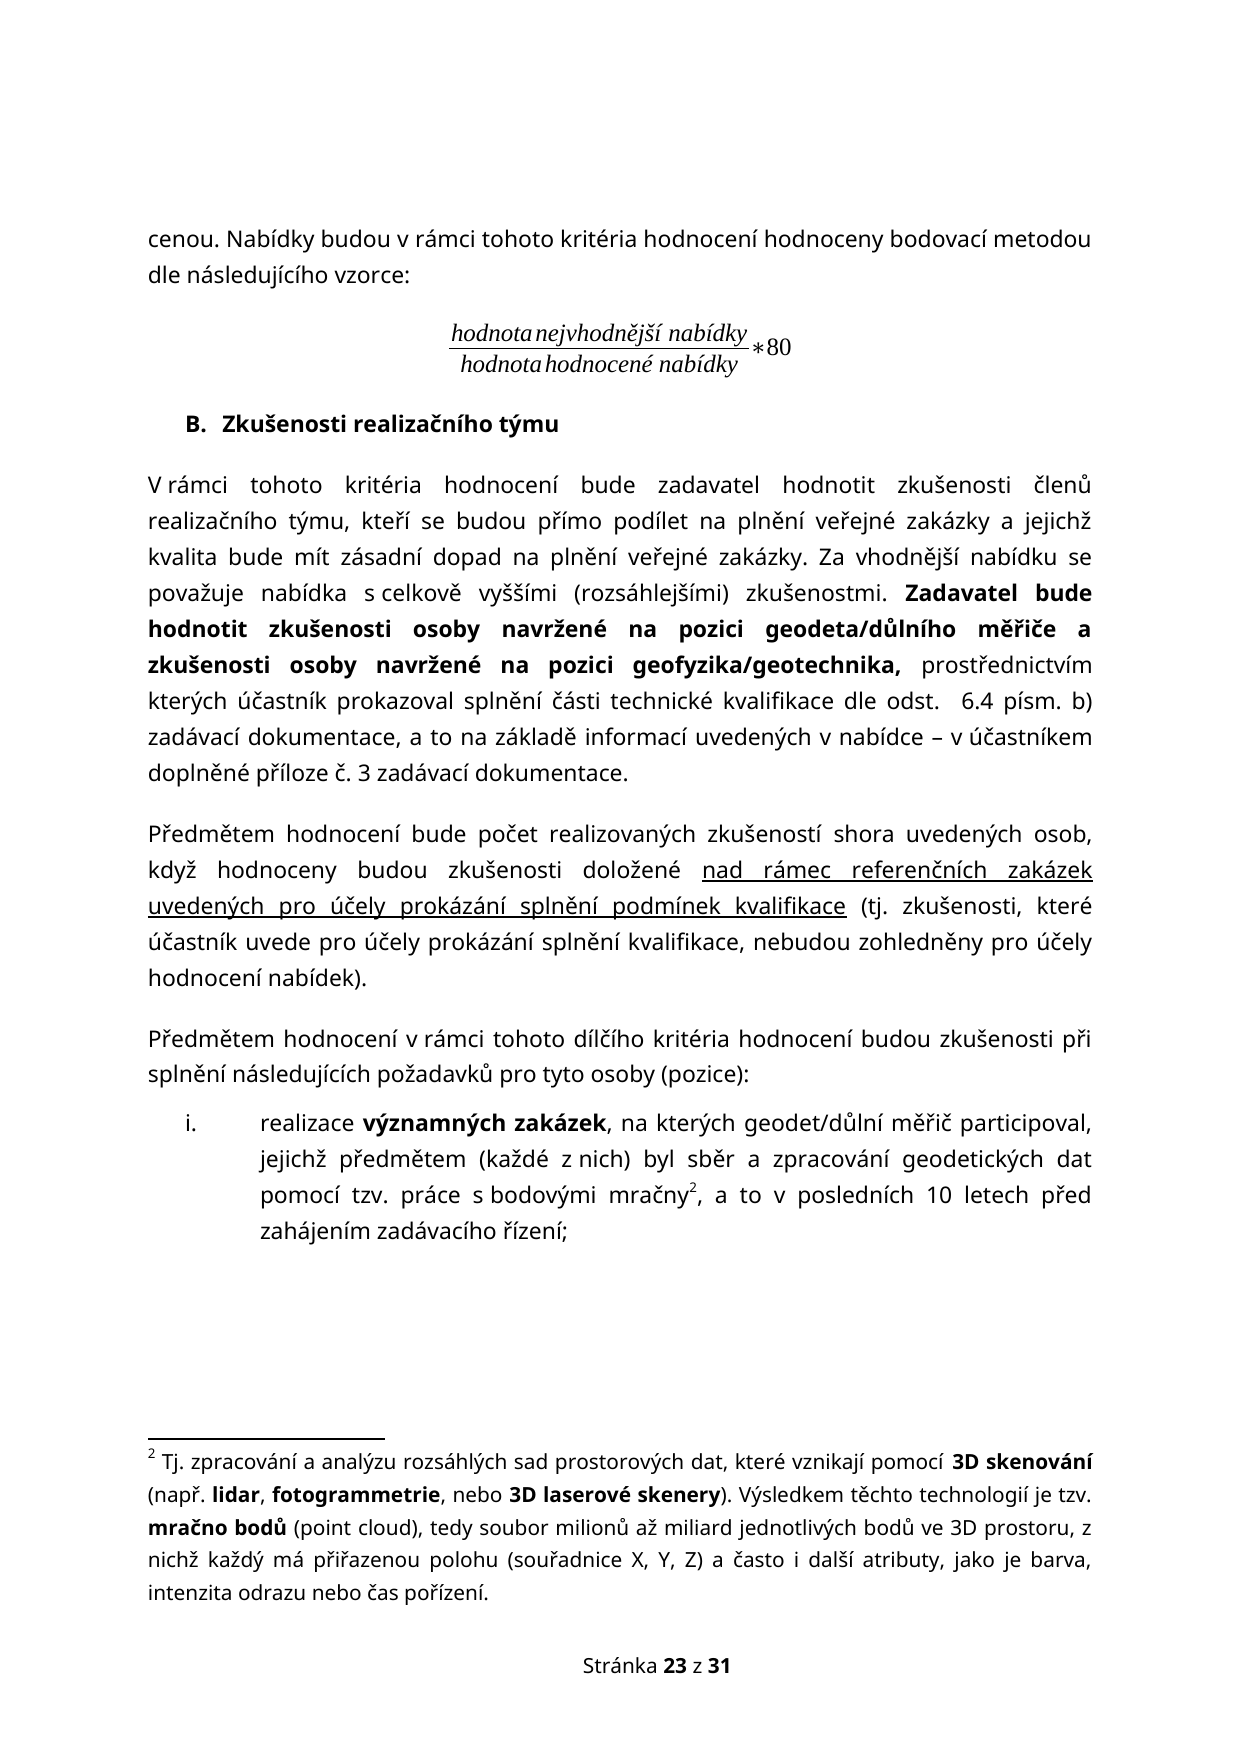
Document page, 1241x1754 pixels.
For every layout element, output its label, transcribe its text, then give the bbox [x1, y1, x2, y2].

list realizace významných zakázek, na kterých geodet/důlní měřič participoval, jejichž předmětem (každé z nich) byl sběr a zpracování geodetických dat pomocí tzv. práce s bodovými mračny, a to v posledních 10 letech před zahájením zadávacího řízení; [185, 1107, 1093, 1246]
text V rámci tohoto kritéria hodnocení bude zadavatel hodnotit zkušenosti členů realizačního týmu, kteří se budou přímo podílet na plnění veřejné zakázky a jejichž kvalita bude mít zásadní dopad na plnění veřejné zakázky. Za vhodnější nabídku se považuje nabídka s celkově vyššími (rozsáhlejšími) zkušenostmi. Zadavatel bude hodnotit zkušenosti osoby navržené na pozici geodeta/důlního měřiče a zkušenosti osoby navržené na pozici geofyzika/geotechnika, prostřednictvím kterých účastník prokazoval splnění části technické kvalifikace dle odst. 6.4 písm. b) zadávací dokumentace, a to na základě informací uvedených v nabídce – v účastníkem doplněné příloze č. 3 zadávací dokumentace. [148, 469, 1093, 788]
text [148, 223, 1093, 290]
list Zkušenosti realizačního týmu [185, 408, 1093, 440]
text Předmětem hodnocení bude počet realizovaných zkušeností shora uvedených osob, když hodnoceny budou zkušenosti doložené nad rámec referenčních zakázek uvedených pro účely prokázání splnění podmínek kvalifikace (tj. zkušenosti, které účastník uvede pro účely prokázání splnění kvalifikace, nebudou zohledněny pro účely hodnocení nabídek). [148, 818, 1093, 993]
text Předmětem hodnocení v rámci tohoto dílčího kritéria hodnocení budou zkušenosti při splnění následujících požadavků pro tyto osoby (pozice): [148, 1022, 1093, 1090]
